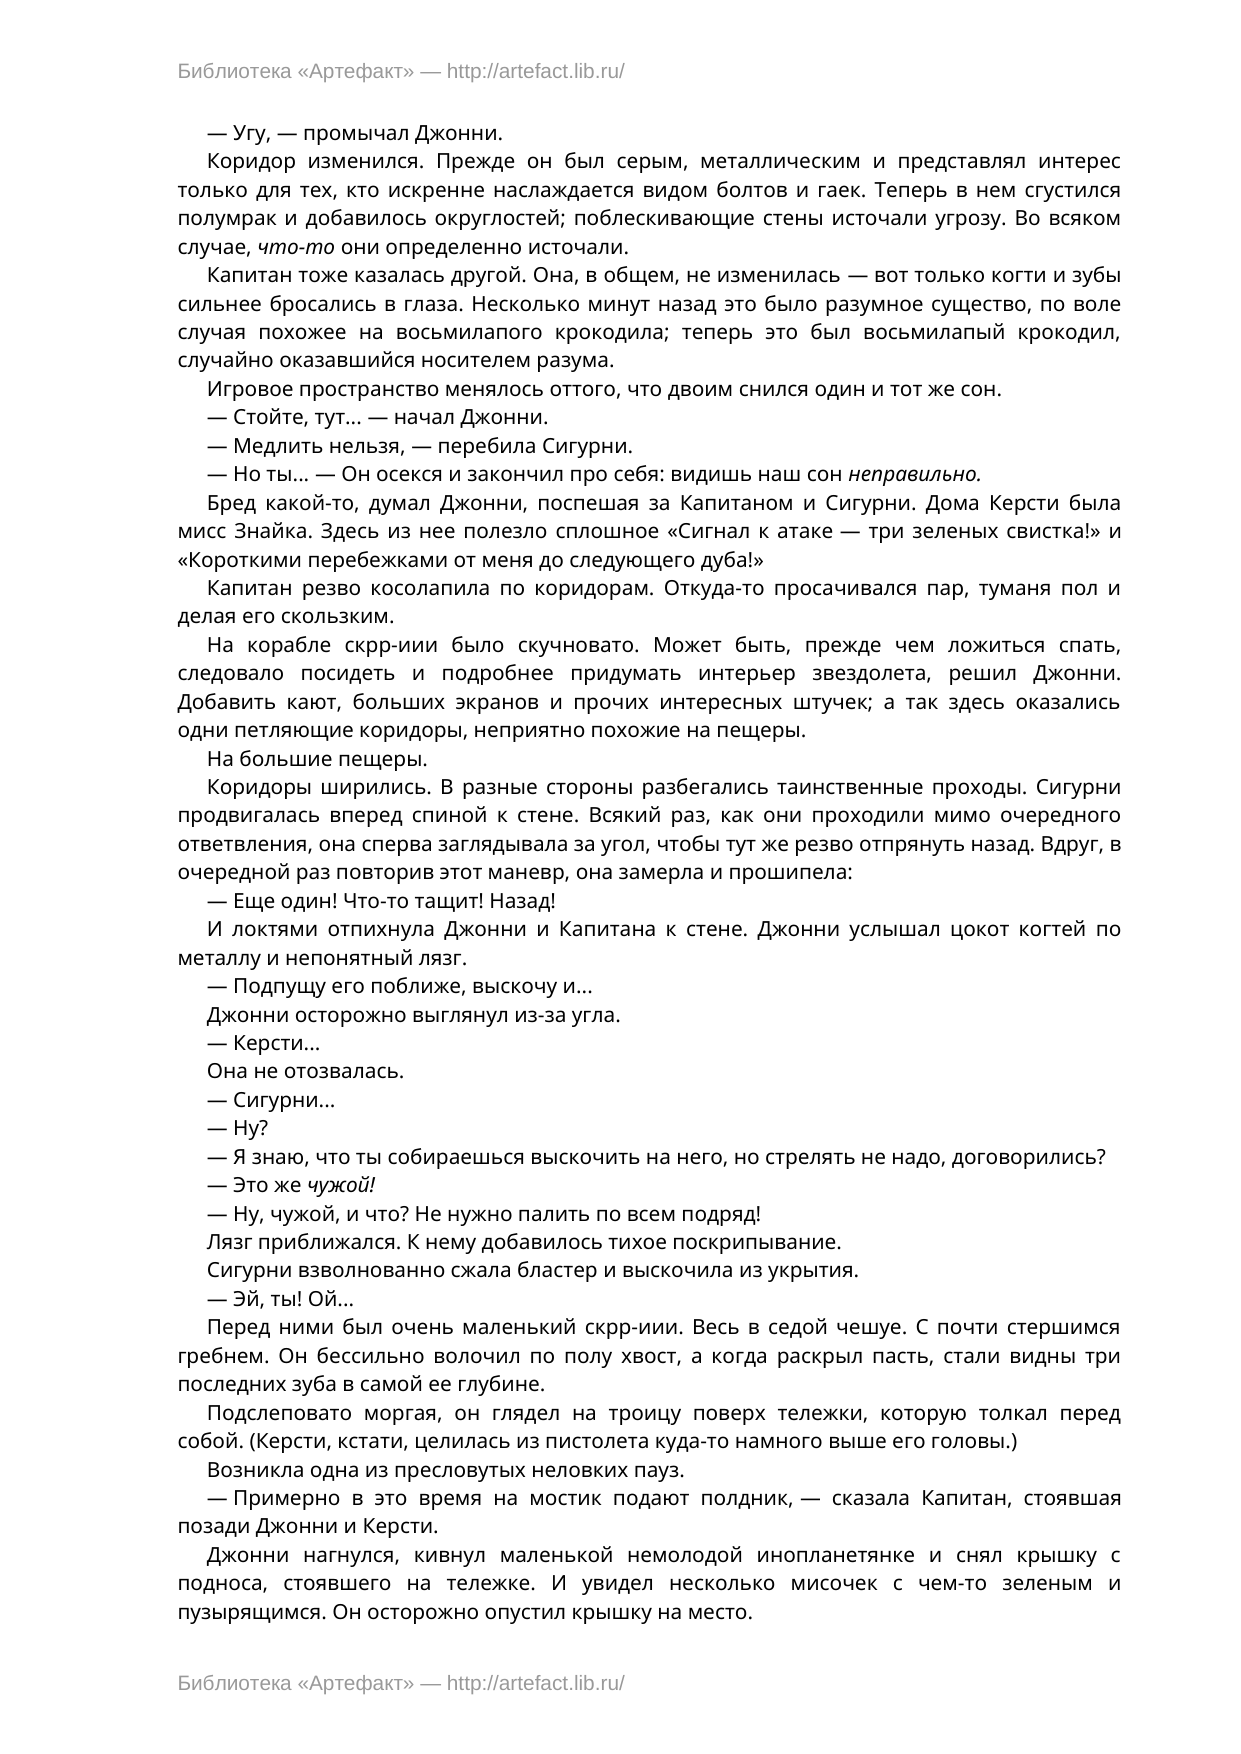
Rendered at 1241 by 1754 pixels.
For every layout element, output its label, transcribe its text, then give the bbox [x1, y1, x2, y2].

text — Это же чужой! [177, 1170, 1122, 1199]
text Капитан резво косолапила по коридорам. Откуда-то просачивался пар, туманя пол и делая его скользким. [177, 573, 1122, 630]
text Коридор изменился. Прежде он был серым, металлическим и представлял интерес только для тех, кто искренне наслаждается видом болтов и гаек. Теперь в нем сгустился полумрак и добавилось округлостей; поблескивающие стены источали угрозу. Во всяком случае, что-то они определенно источали. [177, 147, 1122, 260]
text — Еще один! Что-то тащит! Назад! [177, 886, 1122, 914]
text — Медлить нельзя, — перебила Сигурни. [177, 431, 1122, 459]
text Она не отозвалась. [177, 1057, 1122, 1085]
text И локтями отпихнула Джонни и Капитана к стене. Джонни услышал цокот когтей по металлу и непонятный лязг. [177, 914, 1122, 971]
text — Эй, ты! Ой... [177, 1284, 1122, 1312]
text — Сигурни... [177, 1085, 1122, 1113]
text Игровое пространство менялось оттого, что двоим снился один и тот же сон. [177, 374, 1122, 402]
text — Стойте, тут... — начал Джонни. [177, 402, 1122, 431]
text Перед ними был очень маленький скрр-иии. Весь в седой чешуе. С почти стершимся гребнем. Он бессильно волочил по полу хвост, а когда раскрыл пасть, стали видны три последних зуба в самой ее глубине. [177, 1312, 1122, 1398]
text — Ну? [177, 1113, 1122, 1142]
text — Угу, — промычал Джонни. [177, 118, 1122, 147]
text — Подпущу его поближе, выскочу и... [177, 971, 1122, 1000]
text Лязг приближался. К нему добавилось тихое поскрипывание. [177, 1227, 1122, 1256]
text Джонни нагнулся, кивнул маленькой немолодой инопланетянке и снял крышку с подноса, стоявшего на тележке. И увидел несколько мисочек с чем-то зеленым и пузырящимся. Он осторожно опустил крышку на место. [177, 1540, 1122, 1625]
text Возникла одна из пресловутых неловких пауз. [177, 1455, 1122, 1483]
text Джонни осторожно выглянул из-за угла. [177, 1000, 1122, 1028]
text — Но ты... — Он осекся и закончил про себя: видишь наш сон неправильно. [177, 459, 1122, 488]
text Подслеповато моргая, он глядел на троицу поверх тележки, которую толкал перед собой. (Керсти, кстати, целилась из пистолета куда-то намного выше его головы.) [177, 1398, 1122, 1455]
text На корабле скрр-иии было скучновато. Может быть, прежде чем ложиться спать, следовало посидеть и подробнее придумать интерьер звездолета, решил Джонни. Добавить кают, больших экранов и прочих интересных штучек; а так здесь оказались одни петляющие коридоры, неприятно похожие на пещеры. [177, 630, 1122, 744]
text Бред какой-то, думал Джонни, поспешая за Капитаном и Сигурни. Дома Керсти была мисс Знайка. Здесь из нее полезло сплошное «Сигнал к атаке — три зеленых свистка!» и «Короткими перебежками от меня до следующего дуба!» [177, 488, 1122, 573]
text — Примерно в это время на мостик подают полдник, — сказала Капитан, стоявшая позади Джонни и Керсти. [177, 1483, 1122, 1540]
text На большие пещеры. [177, 744, 1122, 772]
text Сигурни взволнованно сжала бластер и выскочила из укрытия. [177, 1256, 1122, 1284]
text Коридоры ширились. В разные стороны разбегались таинственные проходы. Сигурни продвигалась вперед спиной к стене. Всякий раз, как они проходили мимо очередного ответвления, она сперва заглядывала за угол, чтобы тут же резво отпрянуть назад. Вдруг, в очередной раз повторив этот маневр, она замерла и прошипела: [177, 772, 1122, 886]
text — Я знаю, что ты собираешься выскочить на него, но стрелять не надо, договорились? [177, 1142, 1122, 1170]
text — Керсти... [177, 1028, 1122, 1057]
text — Ну, чужой, и что? Не нужно палить по всем подряд! [177, 1199, 1122, 1227]
text Капитан тоже казалась другой. Она, в общем, не изменилась — вот только когти и зубы сильнее бросались в глаза. Несколько минут назад это было разумное существо, по воле случая похожее на восьмилапого крокодила; теперь это был восьмилапый крокодил, случайно оказавшийся носителем разума. [177, 260, 1122, 374]
